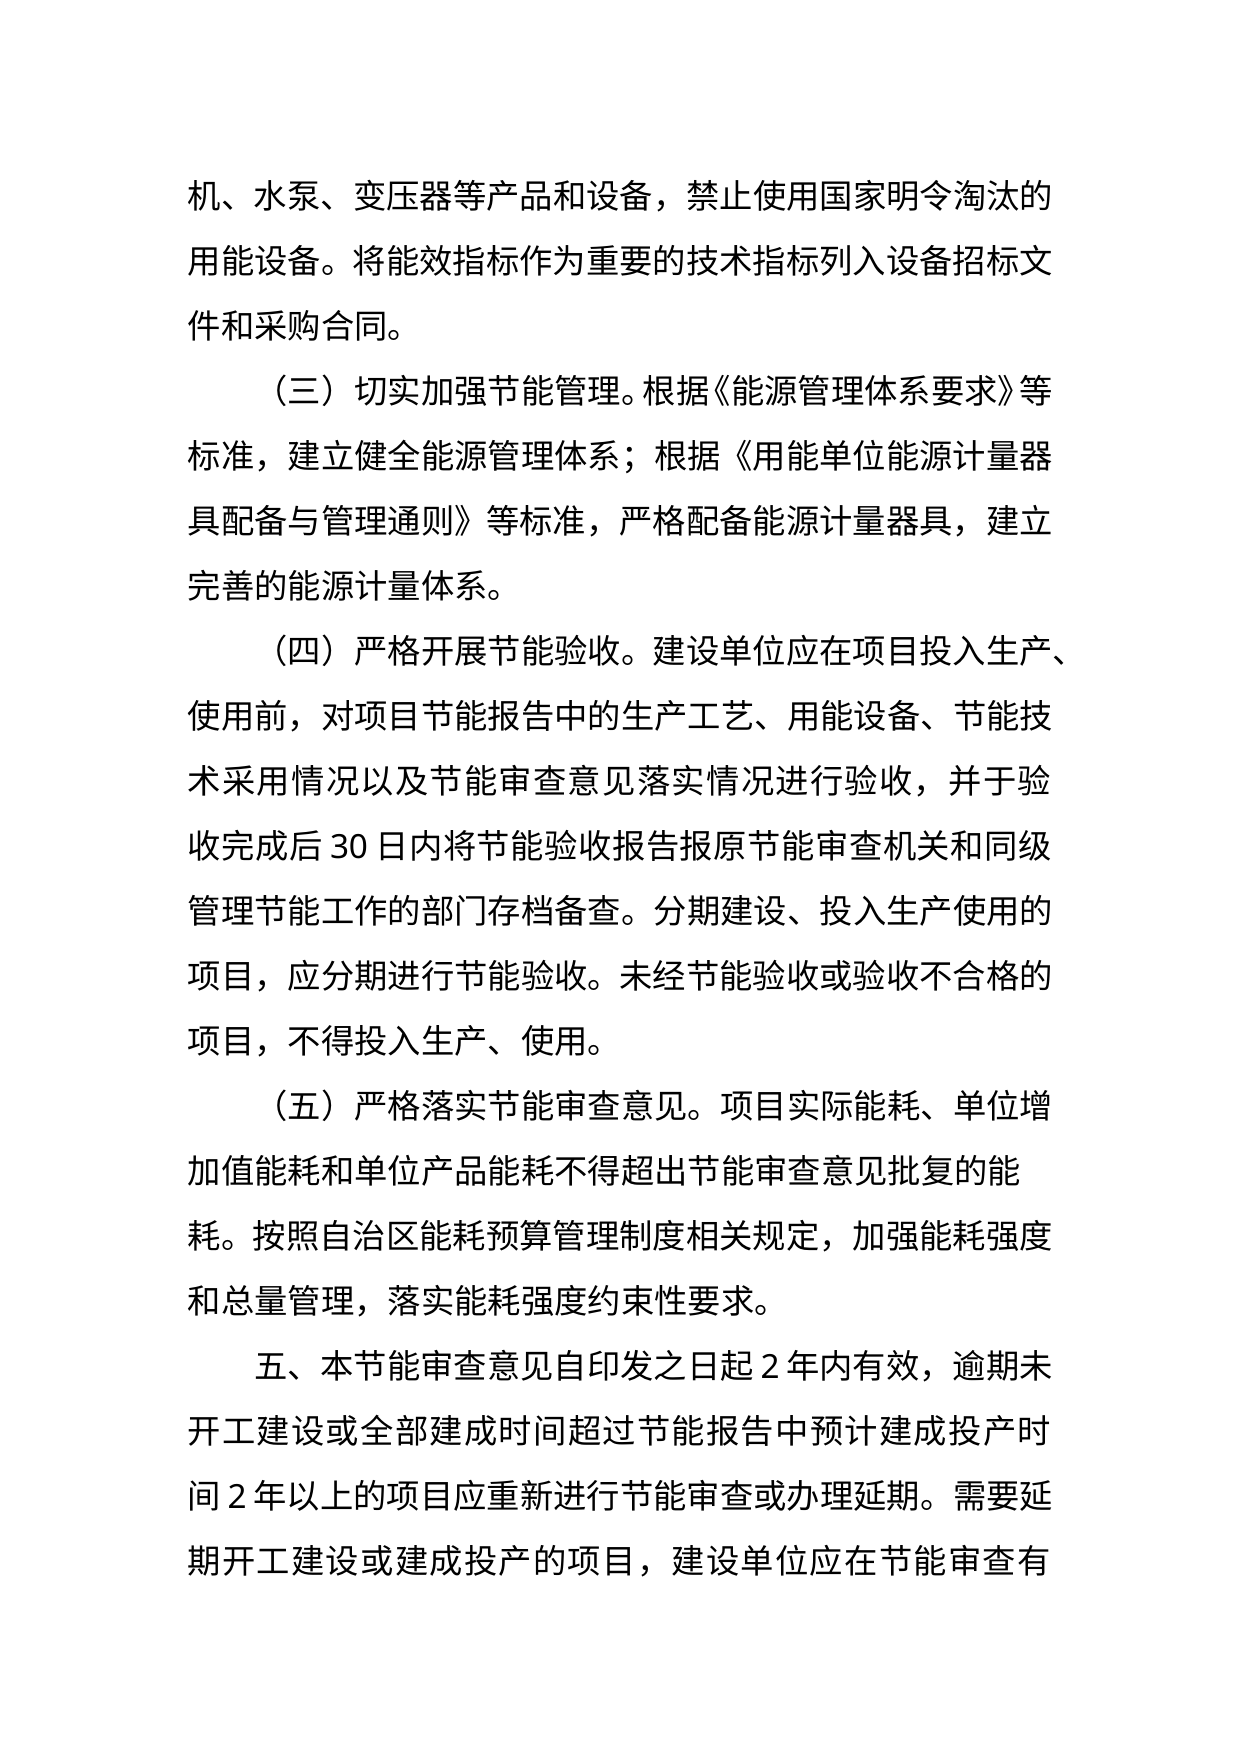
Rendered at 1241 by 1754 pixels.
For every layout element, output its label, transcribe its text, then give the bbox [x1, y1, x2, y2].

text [187, 1462, 1053, 1592]
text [187, 162, 1053, 422]
text （三）切实加强节能管理。根据《能源管理体系要求》等标准，建立健全能源管理体系；根据《用能单位能源计量器具配备与管理通则》等标准，严格配备能源计量器具，建立完善的能源计量体系。 [187, 682, 1053, 942]
text （四）严格开展节能验收。建设单位应在项目投入生产、 [187, 942, 1053, 1072]
text （二）选用高效节能设备。选用达到国家能效标准的电机、水泵、变压器等产品和设备，禁止使用国家明令淘汰的用能设备。将能效指标作为重要的技术指标列入设备招标文件和采购合同。 [187, 422, 1053, 682]
text 使用前，对项目节能报告中的生产工艺、用能设备、节能技术采用情况以及节能审查意见落实情况进行验收，并于验收完成后30日内将节能验收报告报原节能审查机关和同级管理节能工作的部门存档备查。分期建设、投入生产使用的项目，应分期进行节能验收。未经节能验收或验收不合格的项目，不得投入生产、使用。 [187, 1072, 1053, 1462]
